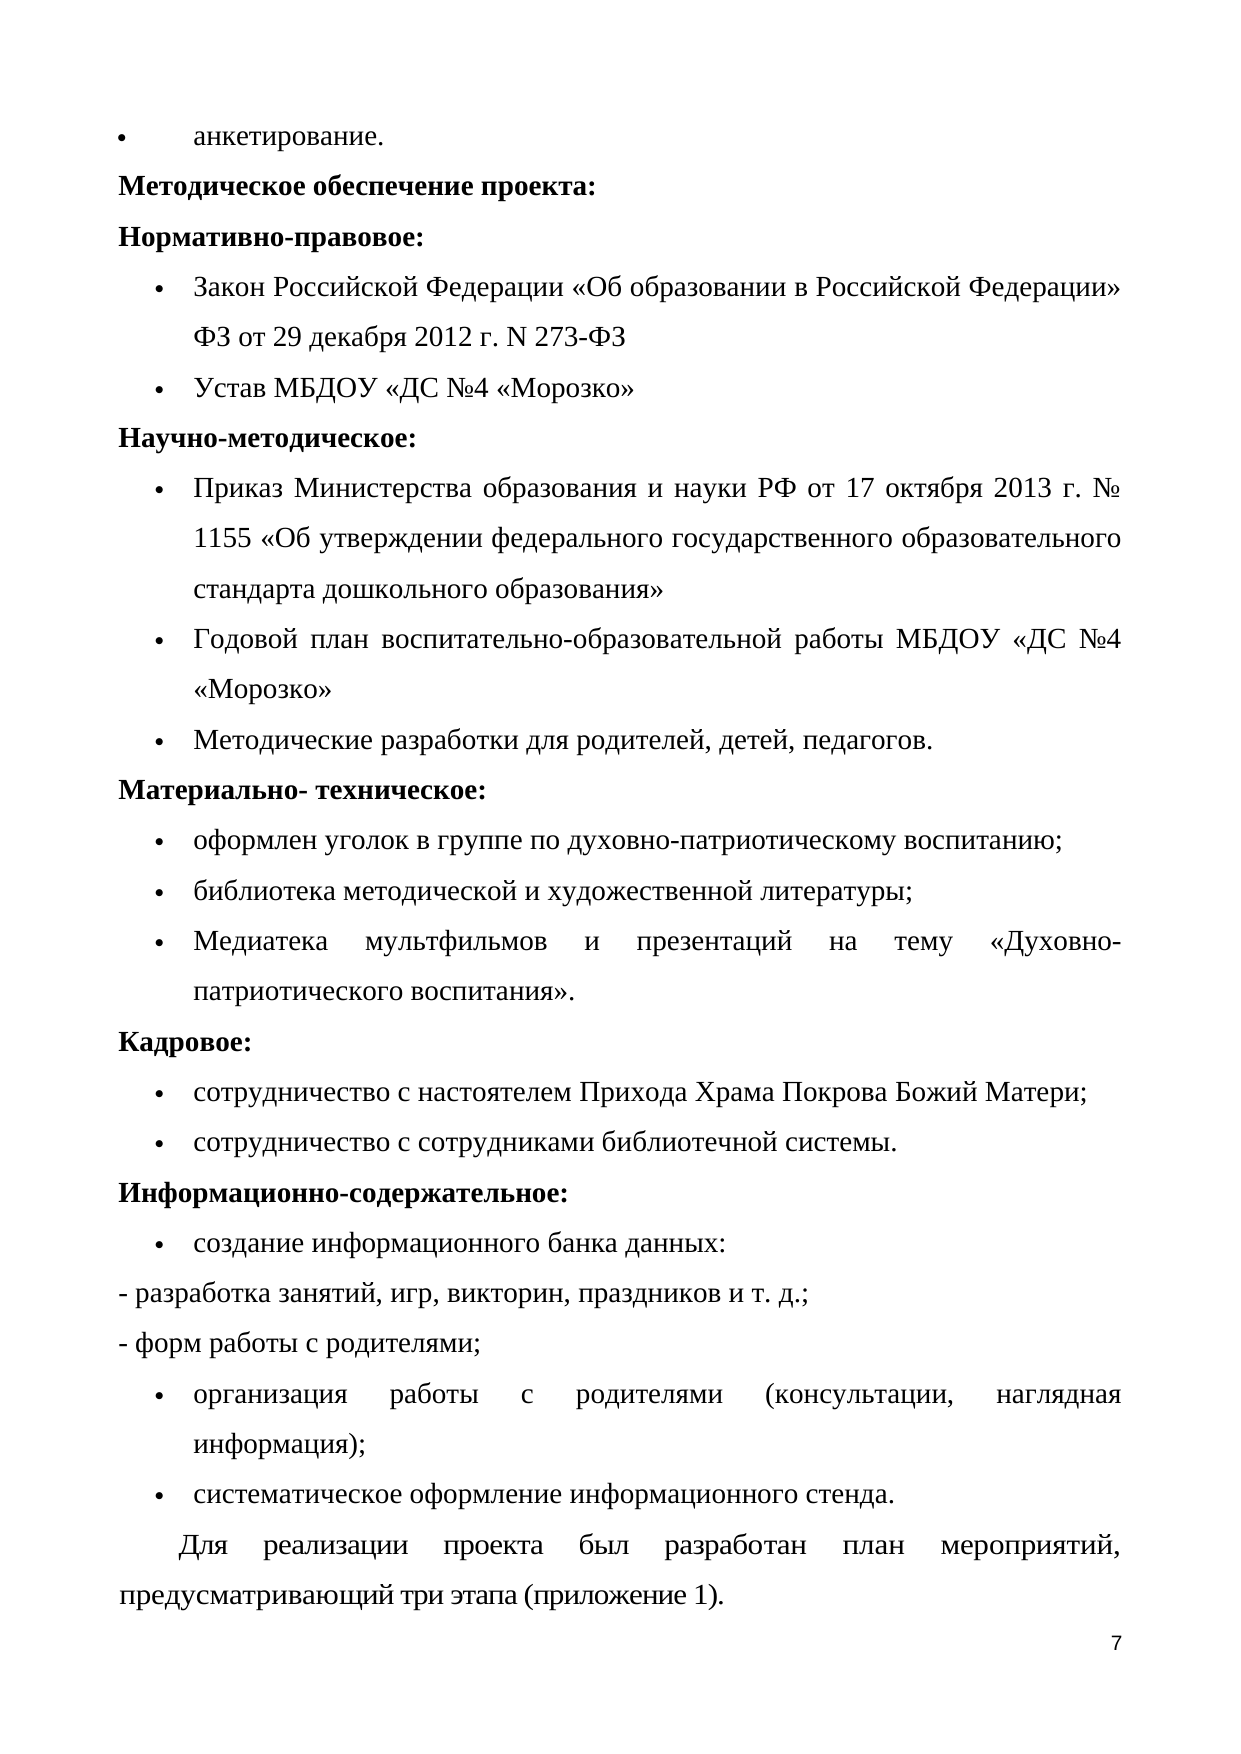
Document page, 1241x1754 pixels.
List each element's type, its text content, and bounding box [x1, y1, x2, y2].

list Медиатека мультфильмов и презентаций на тему «Духовно-патриотического воспитания». [156, 923, 1122, 1007]
list создание информационного банка данных: [156, 1225, 1122, 1258]
list библиотека методической и художественной литературы; [156, 873, 1122, 906]
list сотрудничество с сотрудниками библиотечной системы. [156, 1124, 1122, 1158]
text Материально- техническое: [118, 772, 1122, 806]
text Научно-методическое: [118, 420, 1122, 453]
list Закон Российской Федерации «Об образовании в Российской Федерации» ФЗ от 29 декабря 2012 г. N 273-ФЗ [156, 269, 1122, 353]
list Приказ Министерства образования и науки РФ от 17 октября 2013 г. № 1155 «Об утверждении федерального государственного образовательного стандарта дошкольного образования» [156, 470, 1122, 604]
list Устав МБДОУ «ДС №4 «Морозко» [156, 370, 1122, 403]
list сотрудничество с настоятелем Прихода Храма Покрова Божий Матери; [156, 1074, 1122, 1108]
list оформлен уголок в группе по духовно-патриотическому воспитанию; [156, 822, 1122, 856]
list Методические разработки для родителей, детей, педагогов. [156, 722, 1122, 755]
list организация работы с родителями (консультации, наглядная информация); [156, 1376, 1122, 1460]
text Нормативно-правовое: [118, 219, 1122, 252]
text Для реализации проекта был разработан план мероприятий, предусматривающий три этапа (приложение 1). [119, 1527, 1121, 1611]
list систематическое оформление информационного стенда. [156, 1477, 1122, 1510]
text Кадровое: [118, 1024, 1122, 1057]
text - форм работы с родителями; [118, 1326, 1122, 1359]
list Годовой план воспитательно-образовательной работы МБДОУ «ДС №4 «Морозко» [156, 621, 1122, 705]
list анкетирование. [118, 118, 1122, 152]
text - разработка занятий, игр, викторин, праздников и т. д.; [118, 1275, 1122, 1309]
text Информационно-содержательное: [118, 1175, 1122, 1208]
text Методическое обеспечение проекта: [118, 168, 1122, 202]
